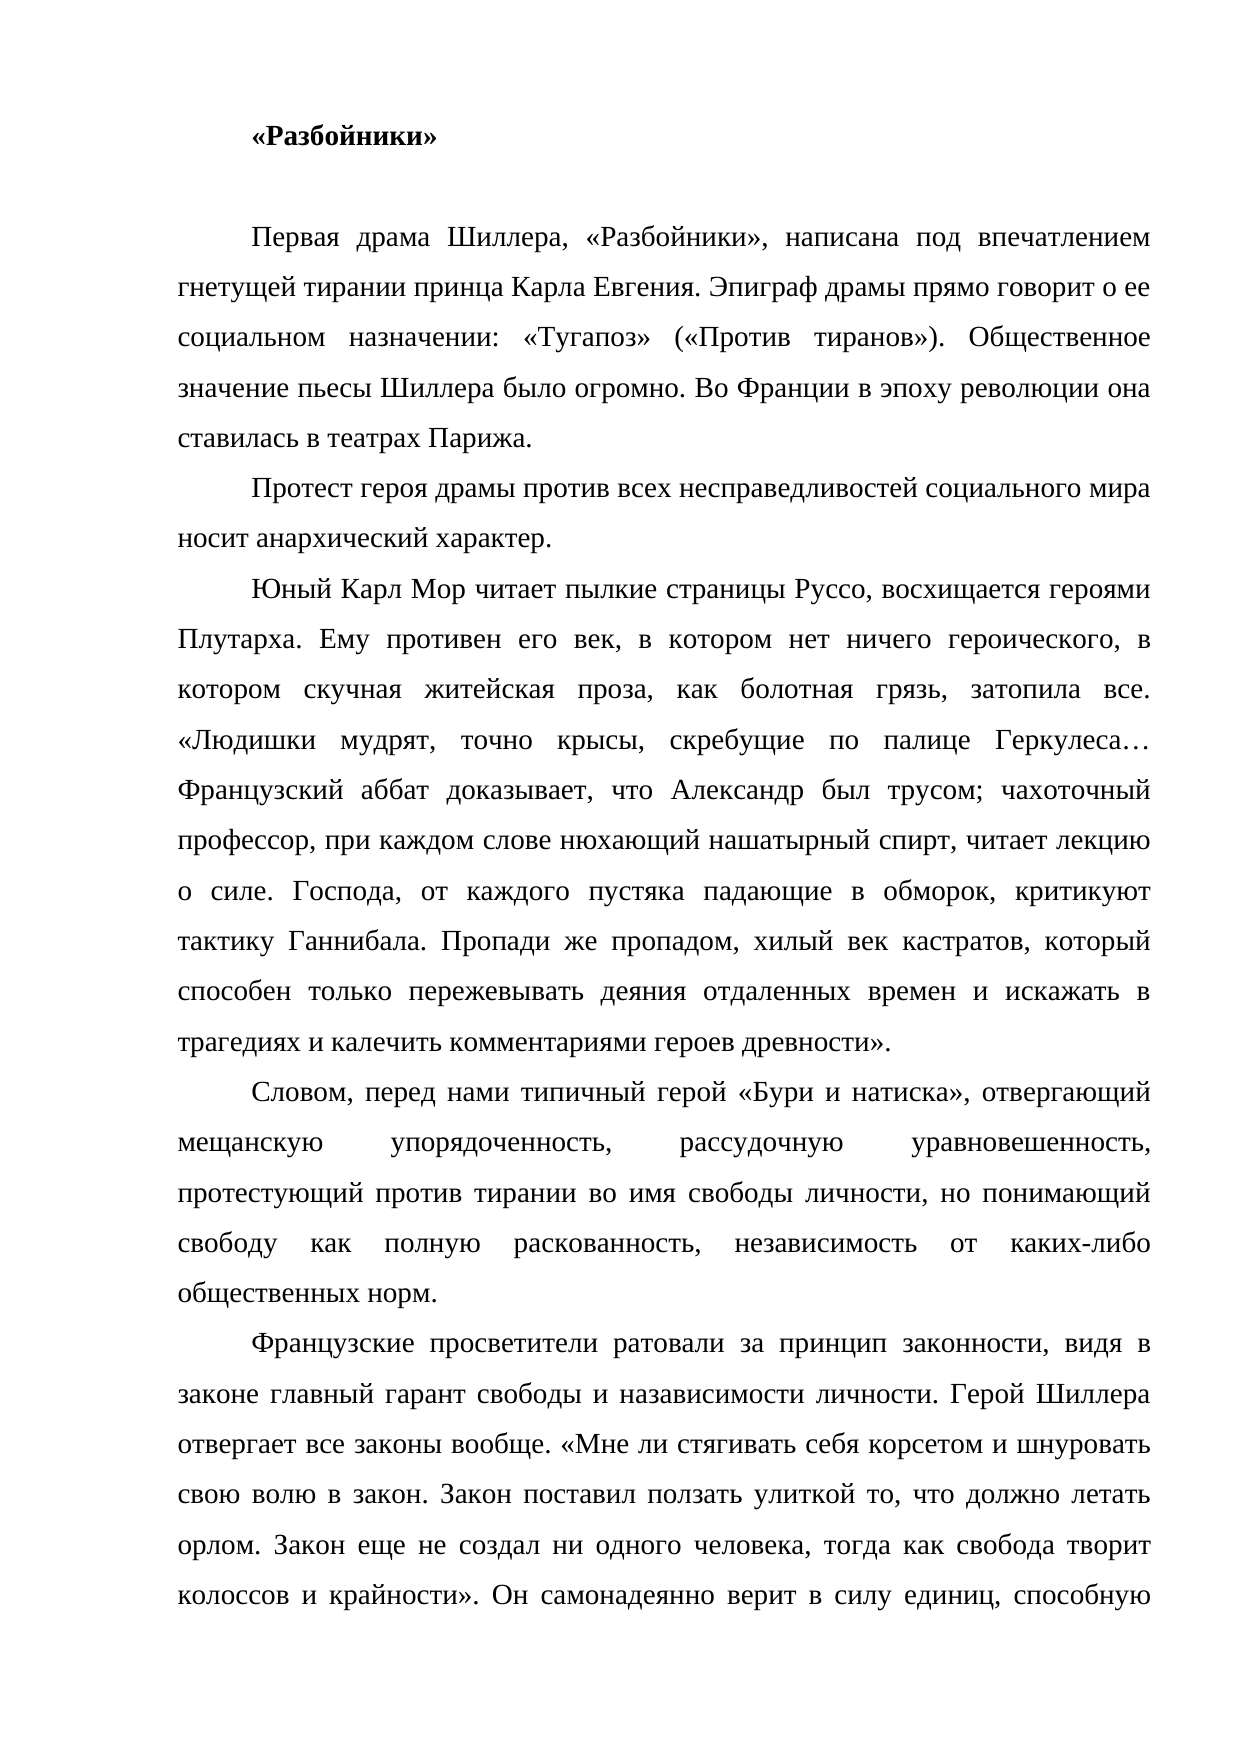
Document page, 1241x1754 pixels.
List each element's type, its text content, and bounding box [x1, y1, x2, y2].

text Юный Карл Мор читает пылкие страницы Руссо, восхищается героями Плутарха. Ему противен его век, в котором нет ничего героического, в котором скучная житейская проза, как болотная грязь, затопила все. «Людишки мудрят, точно крысы, скребущие по палице Геркулеса… Французский аббат доказывает, что Александр был трусом; чахоточный профессор, при каждом слове нюхающий нашатырный спирт, читает лекцию о силе. Господа, от каждого пустяка падающие в обморок, критикуют тактику Ганнибала. Пропади же пропадом, хилый век кастратов, который способен только пережевывать деяния отдаленных времен и искажать в трагедиях и калечить комментариями героев древности». [177, 571, 1152, 1057]
text Первая драма Шиллера, «Разбойники», написана под впечатлением гнетущей тирании принца Карла Евгения. Эпиграф драмы прямо говорит о ее социальном назначении: «Тугапоз» («Против тиранов»). Общественное значение пьесы Шиллера было огромно. Во Франции в эпоху революции она ставилась в театрах Парижа. [177, 219, 1152, 453]
text Протест героя драмы против всех несправедливостей социального мира носит анархический характер. [177, 470, 1152, 554]
text «Разбойники» [177, 118, 1152, 152]
text Словом, перед нами типичный герой «Бури и натиска», отвергающий мещанскую упорядоченность, рассудочную уравновешенность, протестующий против тирании во имя свободы личности, но понимающий свободу как полную раскованность, независимость от каких-либо общественных норм. [177, 1074, 1152, 1309]
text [177, 1326, 1152, 1611]
